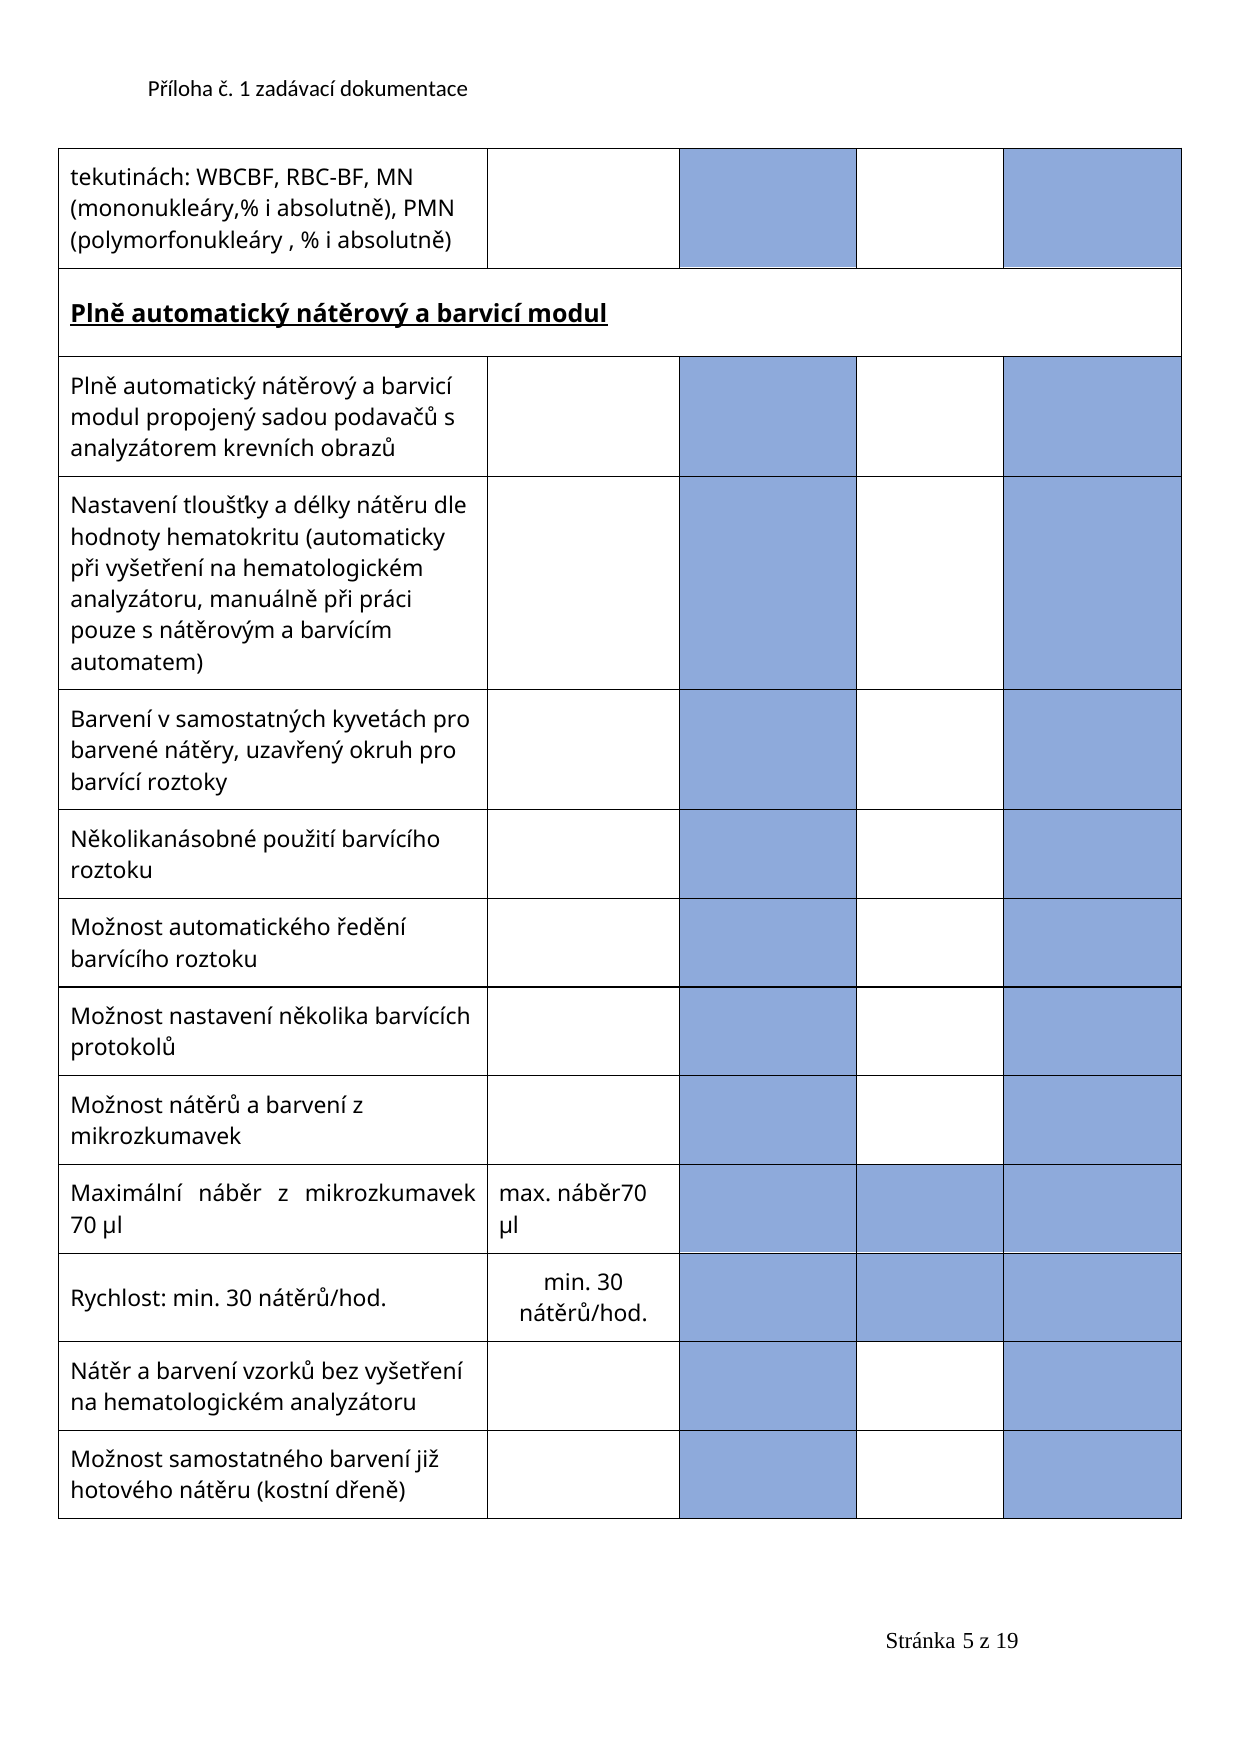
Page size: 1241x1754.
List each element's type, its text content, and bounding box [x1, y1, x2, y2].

table_cell [1004, 1076, 1181, 1164]
table_cell [857, 149, 1003, 267]
table_cell Několikanásobné použití barvícího roztoku [59, 810, 487, 898]
table_cell [680, 477, 856, 689]
table_cell [488, 690, 679, 809]
table_cell Možnost automatického ředění barvícího roztoku [59, 899, 487, 986]
table_cell min. 30 nátěrů/hod. [488, 1254, 679, 1341]
table_cell [1004, 477, 1181, 689]
table_cell [857, 690, 1003, 809]
table_cell [488, 1342, 679, 1430]
table_cell [857, 1254, 1003, 1341]
table_cell Maximální náběr z mikrozkumavek 70 µl [59, 1165, 487, 1252]
table_cell [680, 149, 856, 267]
table_cell [488, 477, 679, 689]
table_cell [488, 810, 679, 898]
table_cell [680, 1254, 856, 1341]
table_cell [857, 988, 1003, 1075]
table_cell Barvení v samostatných kyvetách pro barvené nátěry, uzavřený okruh pro barvící roztoky [59, 690, 487, 809]
table_cell [680, 1431, 856, 1518]
table_cell [857, 1431, 1003, 1518]
table_cell Nastavení tloušťky a délky nátěru dle hodnoty hematokritu (automaticky při vyšetření na hematologickém analyzátoru, manuálně při práci pouze s nátěrovým a barvícím automatem) [59, 477, 487, 689]
table_cell [680, 899, 856, 986]
table_cell [857, 357, 1003, 476]
table_cell [488, 899, 679, 986]
table_cell [857, 1165, 1003, 1252]
table_cell [680, 357, 856, 476]
table_cell [680, 1165, 856, 1252]
table_cell [857, 899, 1003, 986]
table_cell Nátěr a barvení vzorků bez vyšetření na hematologickém analyzátoru [59, 1342, 487, 1430]
table_cell [488, 1076, 679, 1164]
table_cell [680, 988, 856, 1075]
table_cell [857, 1342, 1003, 1430]
table_cell [1004, 1165, 1181, 1252]
table_cell [1004, 690, 1181, 809]
table_cell Možnost samostatného barvení již hotového nátěru (kostní dřeně) [59, 1431, 487, 1518]
table_cell Plně automatický nátěrový a barvicí modul [59, 269, 1181, 356]
table_cell Možnost nastavení několika barvících protokolů [59, 988, 487, 1075]
table_cell [488, 988, 679, 1075]
table_cell [1004, 810, 1181, 898]
table_cell max. náběr70 µl [488, 1165, 679, 1252]
table_cell [488, 1431, 679, 1518]
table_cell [59, 149, 487, 267]
table_cell [1004, 899, 1181, 986]
table_cell [1004, 149, 1181, 267]
table_cell [680, 810, 856, 898]
table_cell [1004, 1254, 1181, 1341]
table_cell [857, 810, 1003, 898]
table_cell [488, 149, 679, 267]
table_cell Plně automatický nátěrový a barvicí modul propojený sadou podavačů s analyzátorem krevních obrazů [59, 357, 487, 476]
table_cell Možnost nátěrů a barvení z mikrozkumavek [59, 1076, 487, 1164]
table_cell [680, 1342, 856, 1430]
table_cell [488, 357, 679, 476]
table_cell Rychlost: min. 30 nátěrů/hod. [59, 1254, 487, 1341]
table_cell [680, 1076, 856, 1164]
table_cell [1004, 1342, 1181, 1430]
table_cell [1004, 357, 1181, 476]
table_cell [1004, 988, 1181, 1075]
table_cell [1004, 1431, 1181, 1518]
table_cell [857, 1076, 1003, 1164]
table_cell [857, 477, 1003, 689]
table_cell [680, 690, 856, 809]
